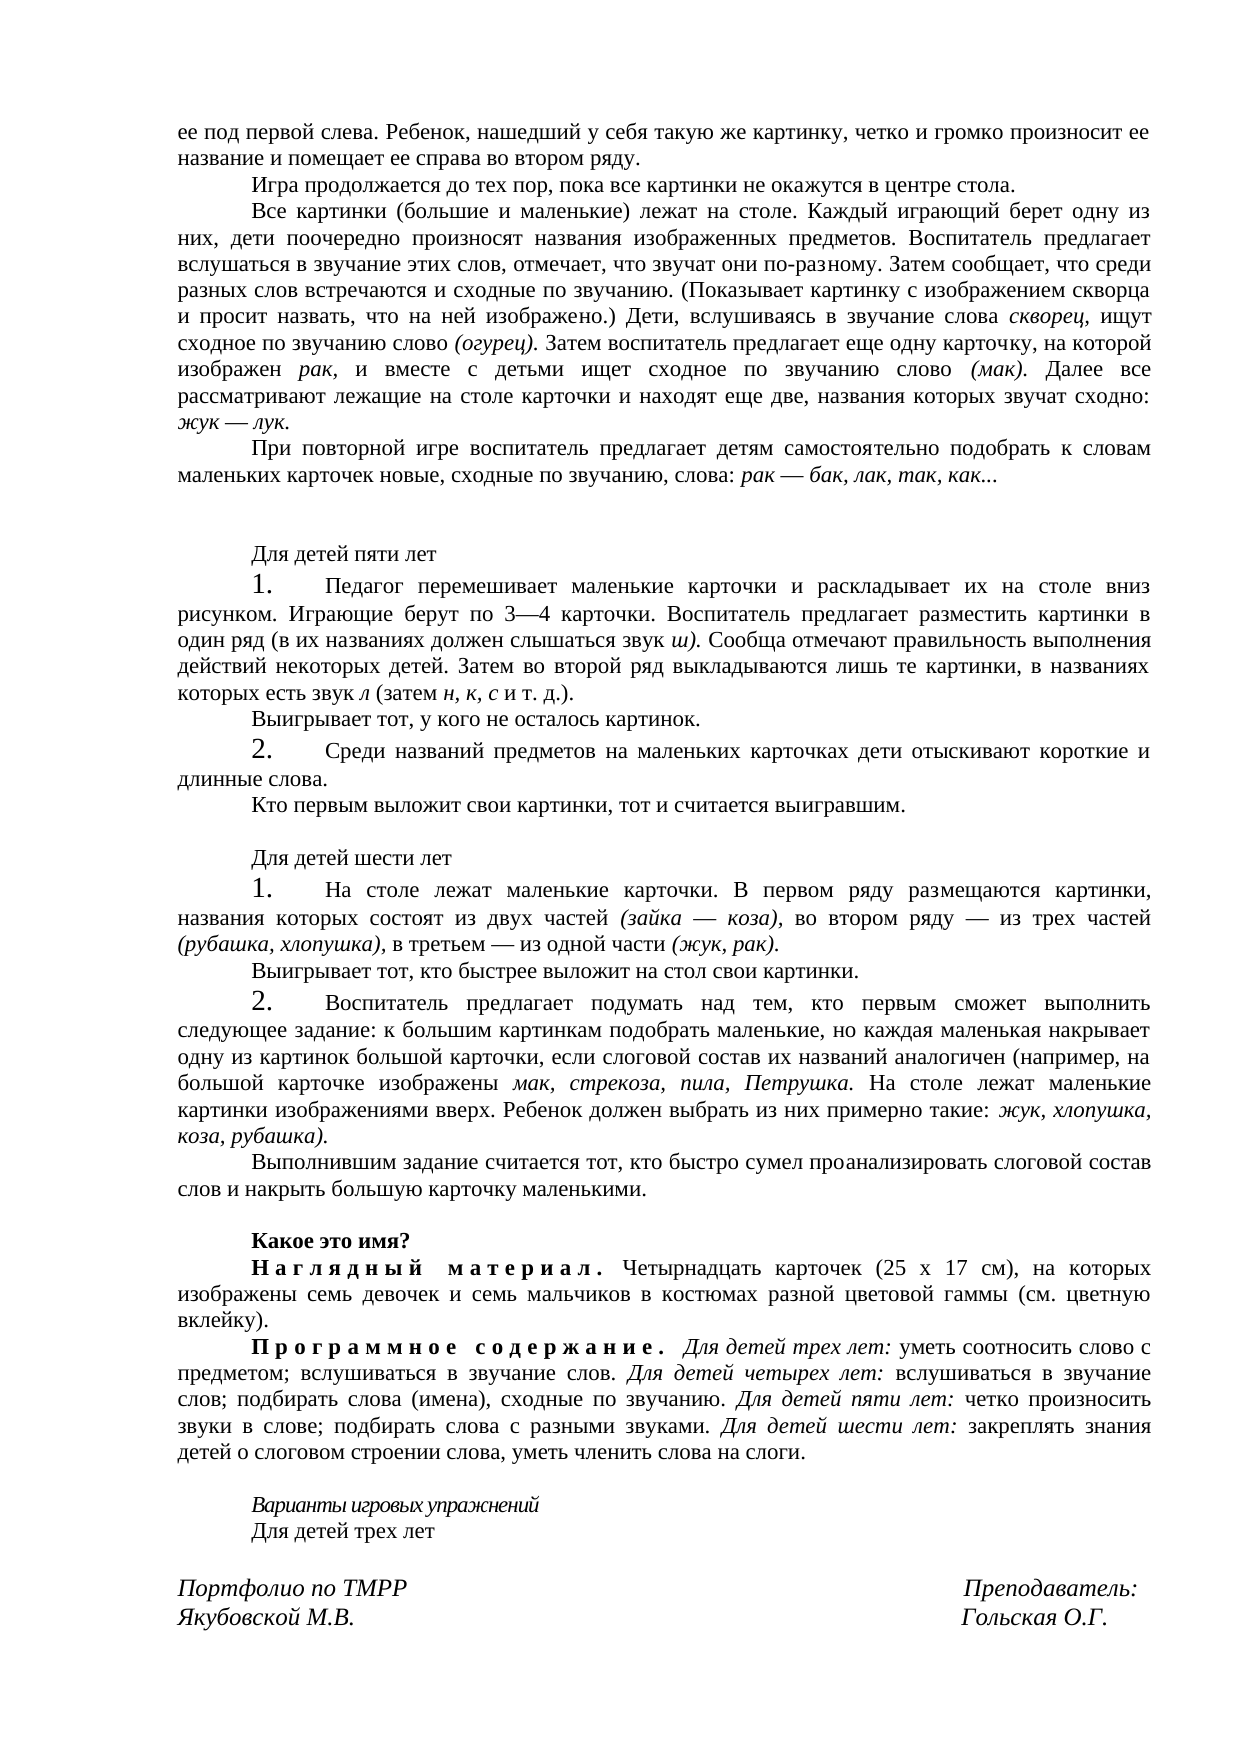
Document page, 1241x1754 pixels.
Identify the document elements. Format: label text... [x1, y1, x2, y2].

list Воспитатель предлагает подумать над тем, кто первым сможет выполнить следующее задание: к большим картинкам подобрать маленькие, но каждая маленькая накрывает одну из картинок большой карточки, если слоговой состав их названий аналогичен (например, на большой карточке изображены мак, стрекоза, пила, Петрушка. На столе лежат маленькие картинки изображениями вверх. Ребенок должен выбрать из них примерно такие: жук, хлопушка, коза, рубашка). [177, 983, 1152, 1148]
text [177, 118, 1152, 171]
text Для детей трех лет [177, 1517, 1152, 1544]
list Среди названий предметов на маленьких карточках дети отыскивают короткие и длинные слова. [177, 731, 1152, 791]
text Какое это имя? [177, 1227, 1152, 1254]
text Выигрывает тот, у кого не осталось картинок. [177, 705, 1152, 731]
text Выполнившим задание считается тот, кто быстро сумел проанализировать слоговой состав слов и накрыть большую карточку маленькими. [177, 1148, 1152, 1201]
list Педагог перемешивает маленькие карточки и раскладывает их на столе вниз рисунком. Играющие берут по 3—4 карточки. Воспитатель предлагает разместить картинки в один ряд (в их названиях должен слышаться звук ш). Сообща отмечают правильность выполнения действий некоторых детей. Затем во второй ряд выкладываются лишь те картинки, в названиях которых есть звук л (затем н, к, с и т. д.). [177, 566, 1152, 705]
text При повторной игре воспитатель предлагает детям самостоятельно подобрать к словам маленьких карточек новые, сходные по звучанию, слова: рак — бак, лак, так, как... [177, 434, 1152, 487]
text Кто первым выложит свои картинки, тот и считается выигравшим. [177, 791, 1152, 818]
list На столе лежат маленькие карточки. В первом ряду размещаются картинки, названия которых состоят из двух частей (зайка — коза), во втором ряду — из трех частей (рубашка, хлопушка), в третьем — из одной части (жук, рак). [177, 870, 1152, 957]
text Выигрывает тот, кто быстрее выложит на стол свои картинки. [177, 957, 1152, 983]
text Все картинки (большие и маленькие) лежат на столе. Каждый играющий берет одну из них, дети поочередно произносят названия изображенных предметов. Воспитатель предлагает вслушаться в звучание этих слов, отмечает, что звучат они по-разному. Затем сообщает, что среди разных слов встречаются и сходные по звучанию. (Показывает картинку с изображением скворца и просит назвать, что на ней изображено.) Дети, вслушиваясь в звучание слова скворец, ищут сходное по звучанию слово (огурец). Затем воспитатель предлагает еще одну карточку, на которой изображен рак, и вместе с детьми ищет сходное по звучанию слово (мак). Далее все рассматривают лежащие на столе карточки и находят еще две, названия которых звучат сходно: жук — лук. [177, 197, 1152, 434]
text Для детей пяти лет [177, 540, 1152, 566]
text Для детей шести лет [177, 844, 1152, 870]
text Программное содержание. Для детей трех лет: уметь соотносить слово с предметом; вслушиваться в звучание слов. Для детей четырех лет: вслушиваться в звучание слов; подбирать слова (имена), сходные по звучанию. Для детей пяти лет: четко произносить звуки в слове; подбирать слова с разными звуками. Для детей шести лет: закреплять знания детей о слоговом строении слова, уметь членить слова на слоги. [177, 1333, 1152, 1464]
text Наглядный материал. Четырнадцать карточек (25 х 17 см), на которых изображены семь девочек и семь мальчиков в костюмах разной цветовой гаммы (см. цветную вклейку). [177, 1254, 1152, 1333]
text Варианты игровых упражнений [177, 1491, 1152, 1517]
text Игра продолжается до тех пор, пока все картинки не окажутся в центре стола. [177, 171, 1152, 197]
